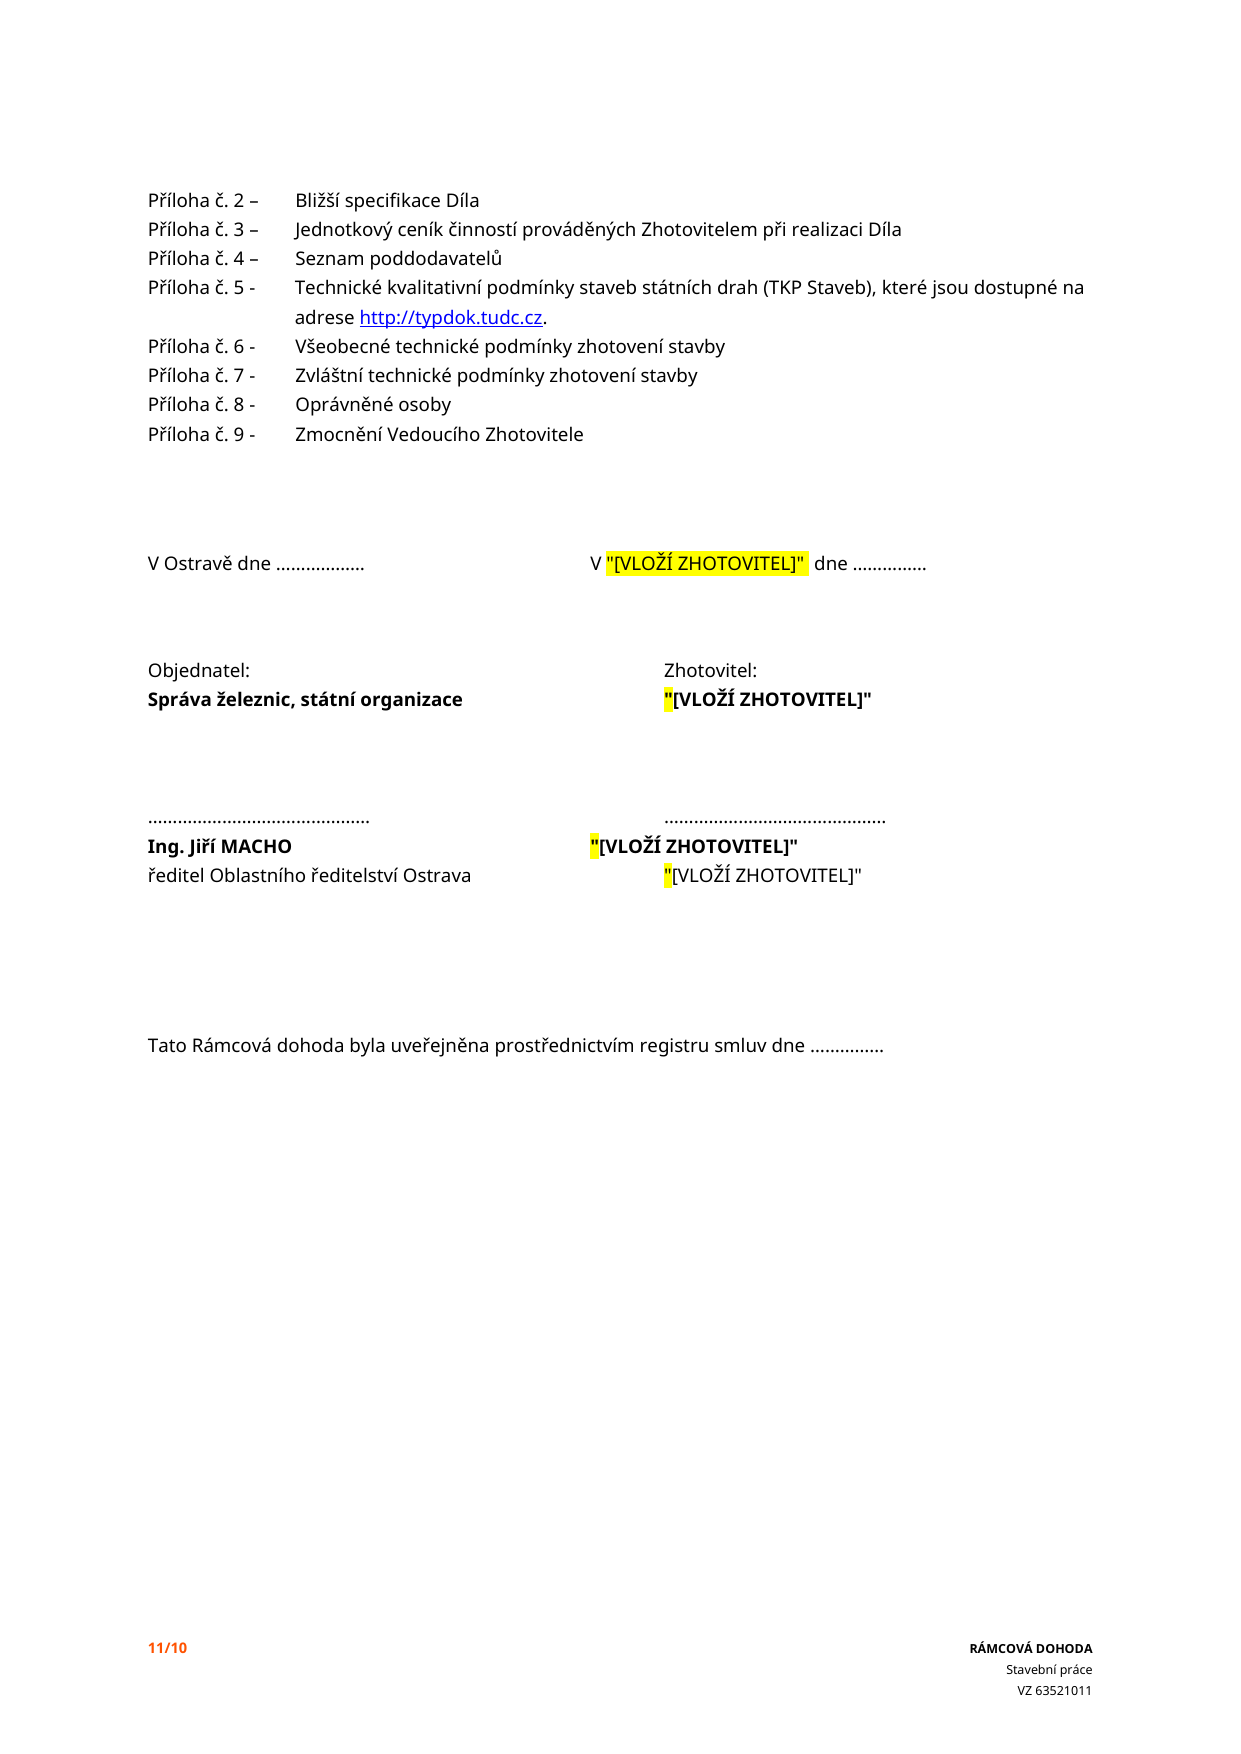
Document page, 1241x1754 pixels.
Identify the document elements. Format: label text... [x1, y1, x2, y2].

text Příloha č. 8 - Oprávněné osoby [148, 392, 1095, 417]
text Ing. Jiří MACHO [148, 833, 590, 859]
text Příloha č. 6 - Všeobecné technické podmínky zhotovení stavby [148, 333, 1095, 359]
text Příloha č. 5 - Technické kvalitativní podmínky staveb státních drah (TKP Staveb), které jsou dostupné na adrese http://typdok.tudc.cz. [148, 275, 1095, 329]
text Objednatel: Zhotovitel: [148, 657, 1093, 683]
text Ing. Jiří MACHO [599, 833, 1093, 859]
text ……………………………………… ……………………………………… [148, 804, 1093, 829]
text Správa železnic, státní organizace [673, 687, 1093, 712]
text V Ostravě dne ……………… V dne …………… [809, 551, 1093, 576]
text Příloha č. 2 – Bližší specifikace Díla [148, 187, 1095, 212]
text Správa železnic, státní organizace [148, 687, 664, 712]
text Příloha č. 4 – Seznam poddodavatelů [148, 245, 1095, 271]
text Příloha č. 7 - Zvláštní technické podmínky zhotovení stavby [148, 362, 1095, 388]
text ředitel Oblastního ředitelství Ostrava [148, 862, 1093, 888]
text V Ostravě dne ……………… V dne …………… [148, 551, 606, 576]
text Příloha č. 3 – Jednotkový ceník činností prováděných Zhotovitelem při realizaci Díla [148, 216, 1095, 242]
text Tato Rámcová dohoda byla uveřejněna prostřednictvím registru smluv dne …………… [148, 1033, 1093, 1058]
text Příloha č. 9 - Zmocnění Vedoucího Zhotovitele [148, 421, 1095, 447]
